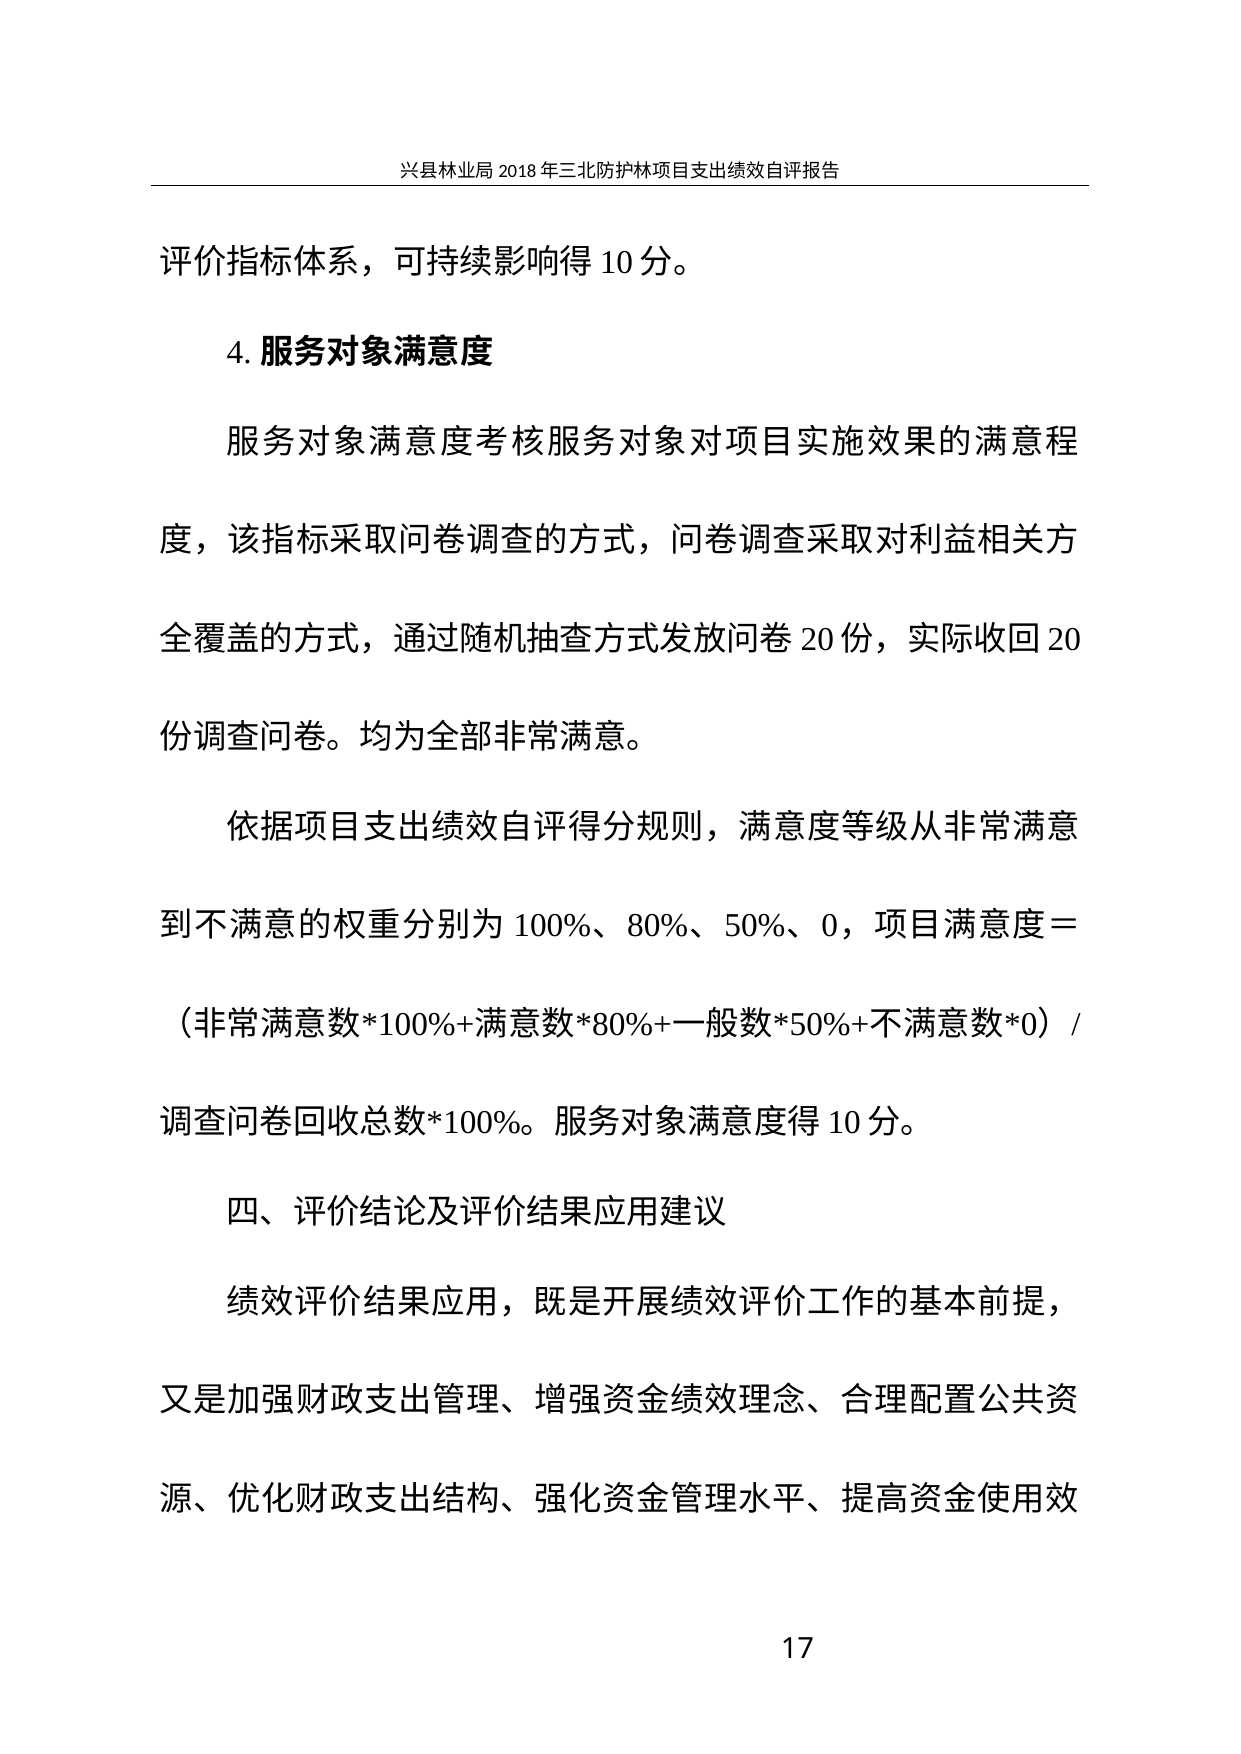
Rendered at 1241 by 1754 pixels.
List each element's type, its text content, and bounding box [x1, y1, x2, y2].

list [159, 227, 1081, 292]
text 依据项目支出绩效自评得分规则，满意度等级从非常满意到不满意的权重分别为100%、80%、50%、0，项目满意度＝（非常满意数*100%+满意数*80%+一般数*50%+不满意数*0）/调查问卷回收总数*100%。服务对象满意度得10分。 [159, 791, 1081, 1152]
text 四、评价结论及评价结果应用建议 [159, 1176, 1081, 1242]
list 服务对象满意度 [159, 316, 1081, 382]
text 服务对象满意度考核服务对象对项目实施效果的满意程度，该指标采取问卷调查的方式，问卷调查采取对利益相关方全覆盖的方式，通过随机抽查方式发放问卷20份，实际收回20份调查问卷。均为全部非常满意。 [159, 406, 1081, 767]
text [159, 1266, 1081, 1528]
